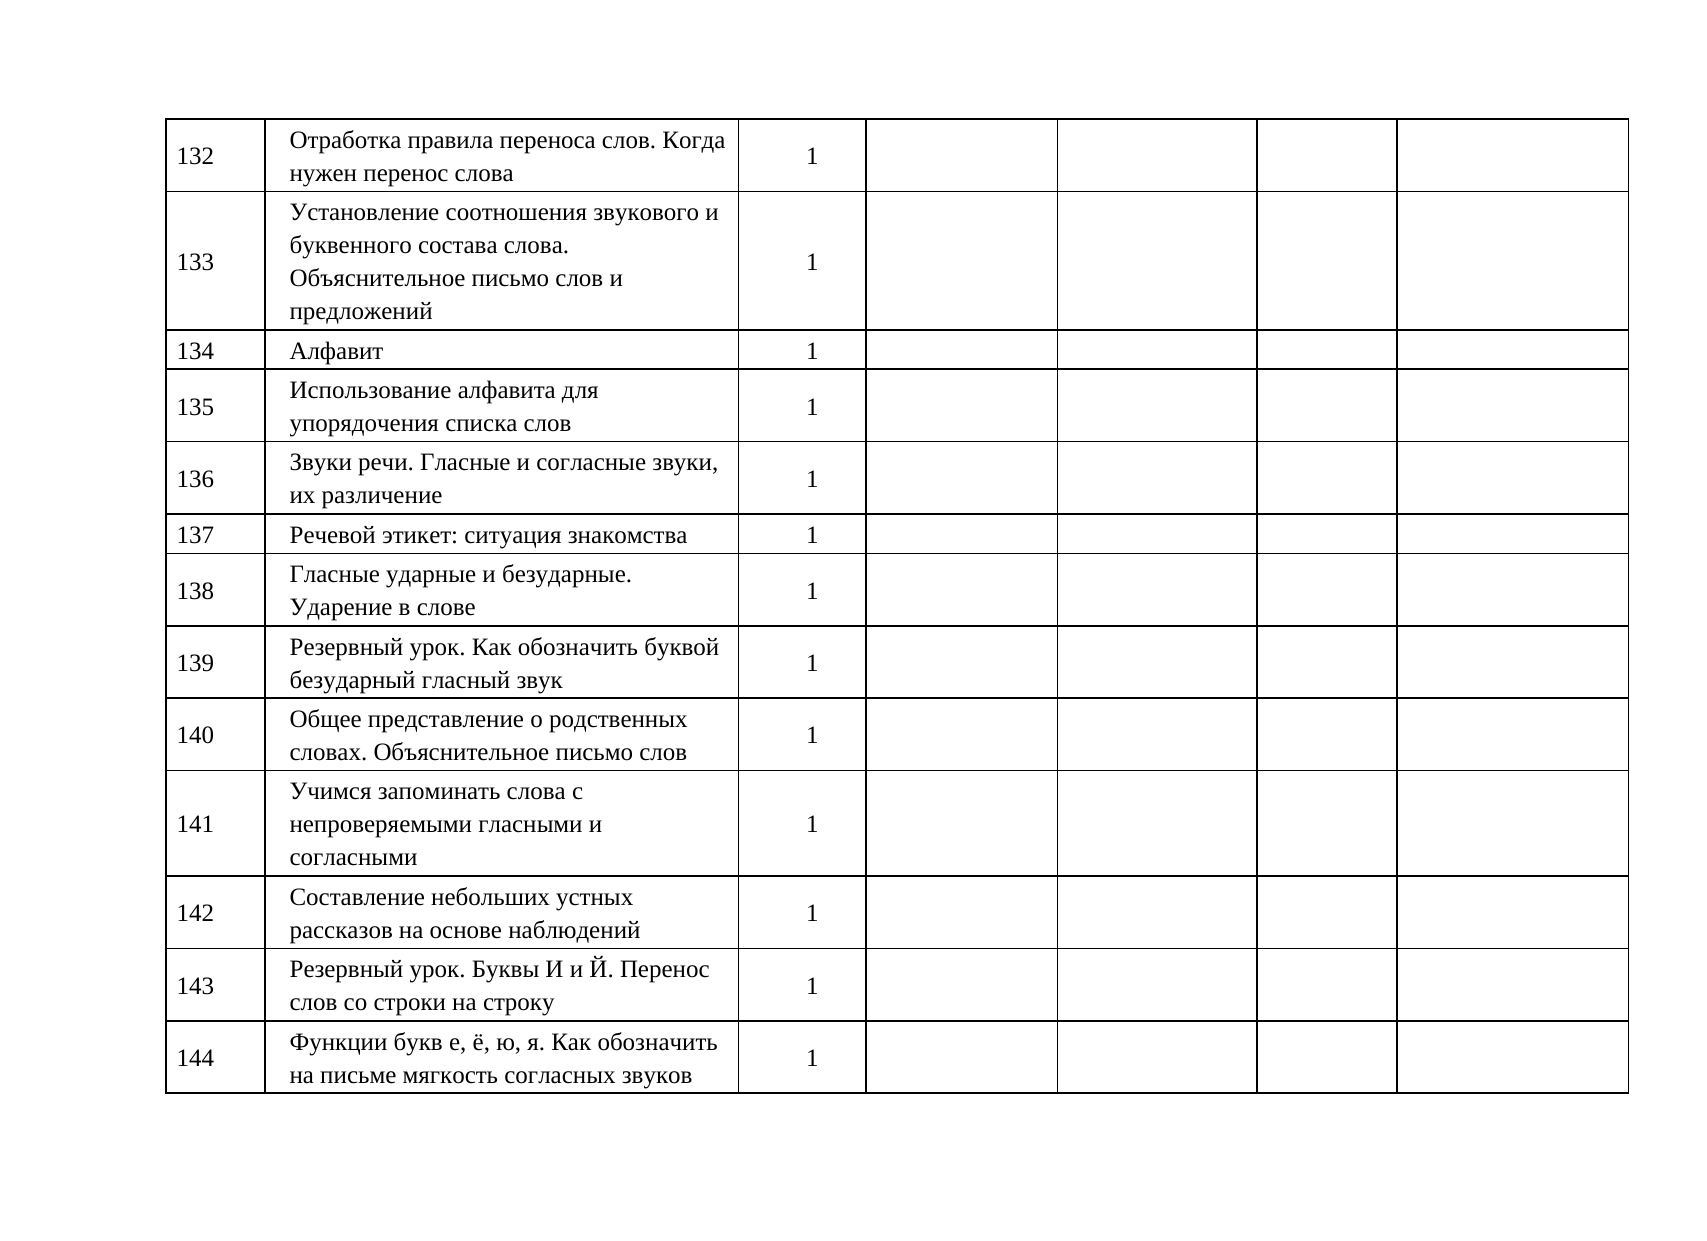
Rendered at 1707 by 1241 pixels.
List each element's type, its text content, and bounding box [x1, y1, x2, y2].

table_cell [867, 331, 1057, 368]
table_cell 138 [167, 554, 264, 625]
table_cell 1 [739, 515, 865, 552]
table_cell [1058, 331, 1256, 368]
table_cell Использование алфавита для упорядочения списка слов [266, 370, 738, 441]
table_cell [867, 554, 1057, 625]
table_cell [1258, 627, 1396, 697]
table_cell [1258, 515, 1396, 552]
table_cell 135 [167, 370, 264, 441]
table_cell [867, 949, 1057, 1020]
table_cell [1258, 771, 1396, 875]
table_cell [1258, 120, 1396, 191]
table_cell Резервный урок. Буквы И и Й. Перенос слов со строки на строку [266, 949, 738, 1020]
table_cell [1058, 120, 1256, 191]
table_cell 1 [739, 699, 865, 770]
table_cell [1398, 771, 1628, 875]
table_cell [1058, 627, 1256, 697]
table_cell [1398, 331, 1628, 368]
table_cell 134 [167, 331, 264, 368]
table_cell Гласные ударные и безударные. Ударение в слове [266, 554, 738, 625]
table_cell [1258, 1022, 1396, 1092]
table_cell [1258, 877, 1396, 947]
table_cell [1258, 554, 1396, 625]
table_cell Речевой этикет: ситуация знакомства [266, 515, 738, 552]
table_cell [1258, 192, 1396, 329]
table_cell 1 [739, 192, 865, 329]
table_cell [1398, 192, 1628, 329]
table_cell [867, 442, 1057, 513]
table_cell [1398, 1022, 1628, 1092]
table_cell [867, 699, 1057, 770]
table_cell [1058, 771, 1256, 875]
table_cell Алфавит [266, 331, 738, 368]
table_cell [1398, 877, 1628, 947]
table_cell 136 [167, 442, 264, 513]
table_cell 142 [167, 877, 264, 947]
table_cell 132 [167, 120, 264, 191]
table_cell [1258, 370, 1396, 441]
table_cell 1 [739, 554, 865, 625]
table_cell Функции букв е, ё, ю, я. Как обозначить на письме мягкость согласных звуков [266, 1022, 738, 1092]
table_cell [867, 877, 1057, 947]
table_cell 133 [167, 192, 264, 329]
table_cell Звуки речи. Гласные и согласные звуки, их различение [266, 442, 738, 513]
table_cell 1 [739, 771, 865, 875]
table_cell Общее представление о родственных словах. Объяснительное письмо слов [266, 699, 738, 770]
table_cell [1398, 442, 1628, 513]
table_cell [1398, 370, 1628, 441]
table_cell Учимся запоминать слова с непроверяемыми гласными и согласными [266, 771, 738, 875]
table_cell [1258, 699, 1396, 770]
table_cell Резервный урок. Как обозначить буквой безударный гласный звук [266, 627, 738, 697]
table_cell [867, 771, 1057, 875]
table_cell [1258, 949, 1396, 1020]
table_cell Отработка правила переноса слов. Когда нужен перенос слова [266, 120, 738, 191]
table_cell 139 [167, 627, 264, 697]
table_cell 1 [739, 370, 865, 441]
table_cell 144 [167, 1022, 264, 1092]
table_cell [867, 515, 1057, 552]
table_cell [867, 1022, 1057, 1092]
table_cell [867, 120, 1057, 191]
table_cell [1058, 699, 1256, 770]
table_cell [867, 370, 1057, 441]
table_cell [1398, 949, 1628, 1020]
table_cell 1 [739, 949, 865, 1020]
table_cell Установление соотношения звукового и буквенного состава слова. Объяснительное письмо слов и предложений [266, 192, 738, 329]
table_cell Составление небольших устных рассказов на основе наблюдений [266, 877, 738, 947]
table_cell 137 [167, 515, 264, 552]
table_cell [1058, 515, 1256, 552]
table_cell 143 [167, 949, 264, 1020]
table_cell 1 [739, 331, 865, 368]
table_cell [867, 627, 1057, 697]
table_cell [1058, 1022, 1256, 1092]
table_cell 141 [167, 771, 264, 875]
table_cell [1398, 554, 1628, 625]
table_cell 1 [739, 1022, 865, 1092]
table_cell 1 [739, 627, 865, 697]
table_cell 1 [739, 877, 865, 947]
table_cell [1258, 331, 1396, 368]
table_cell [1058, 192, 1256, 329]
table_cell [867, 192, 1057, 329]
table_cell [1058, 554, 1256, 625]
table_cell [1398, 515, 1628, 552]
table_cell 140 [167, 699, 264, 770]
table_cell [1058, 442, 1256, 513]
table_cell [1058, 949, 1256, 1020]
table_cell [1258, 442, 1396, 513]
table_cell [1058, 370, 1256, 441]
table_cell 1 [739, 442, 865, 513]
table_cell 1 [739, 120, 865, 191]
table_cell [1398, 627, 1628, 697]
table_cell [1398, 120, 1628, 191]
table_cell [1398, 699, 1628, 770]
table_cell [1058, 877, 1256, 947]
